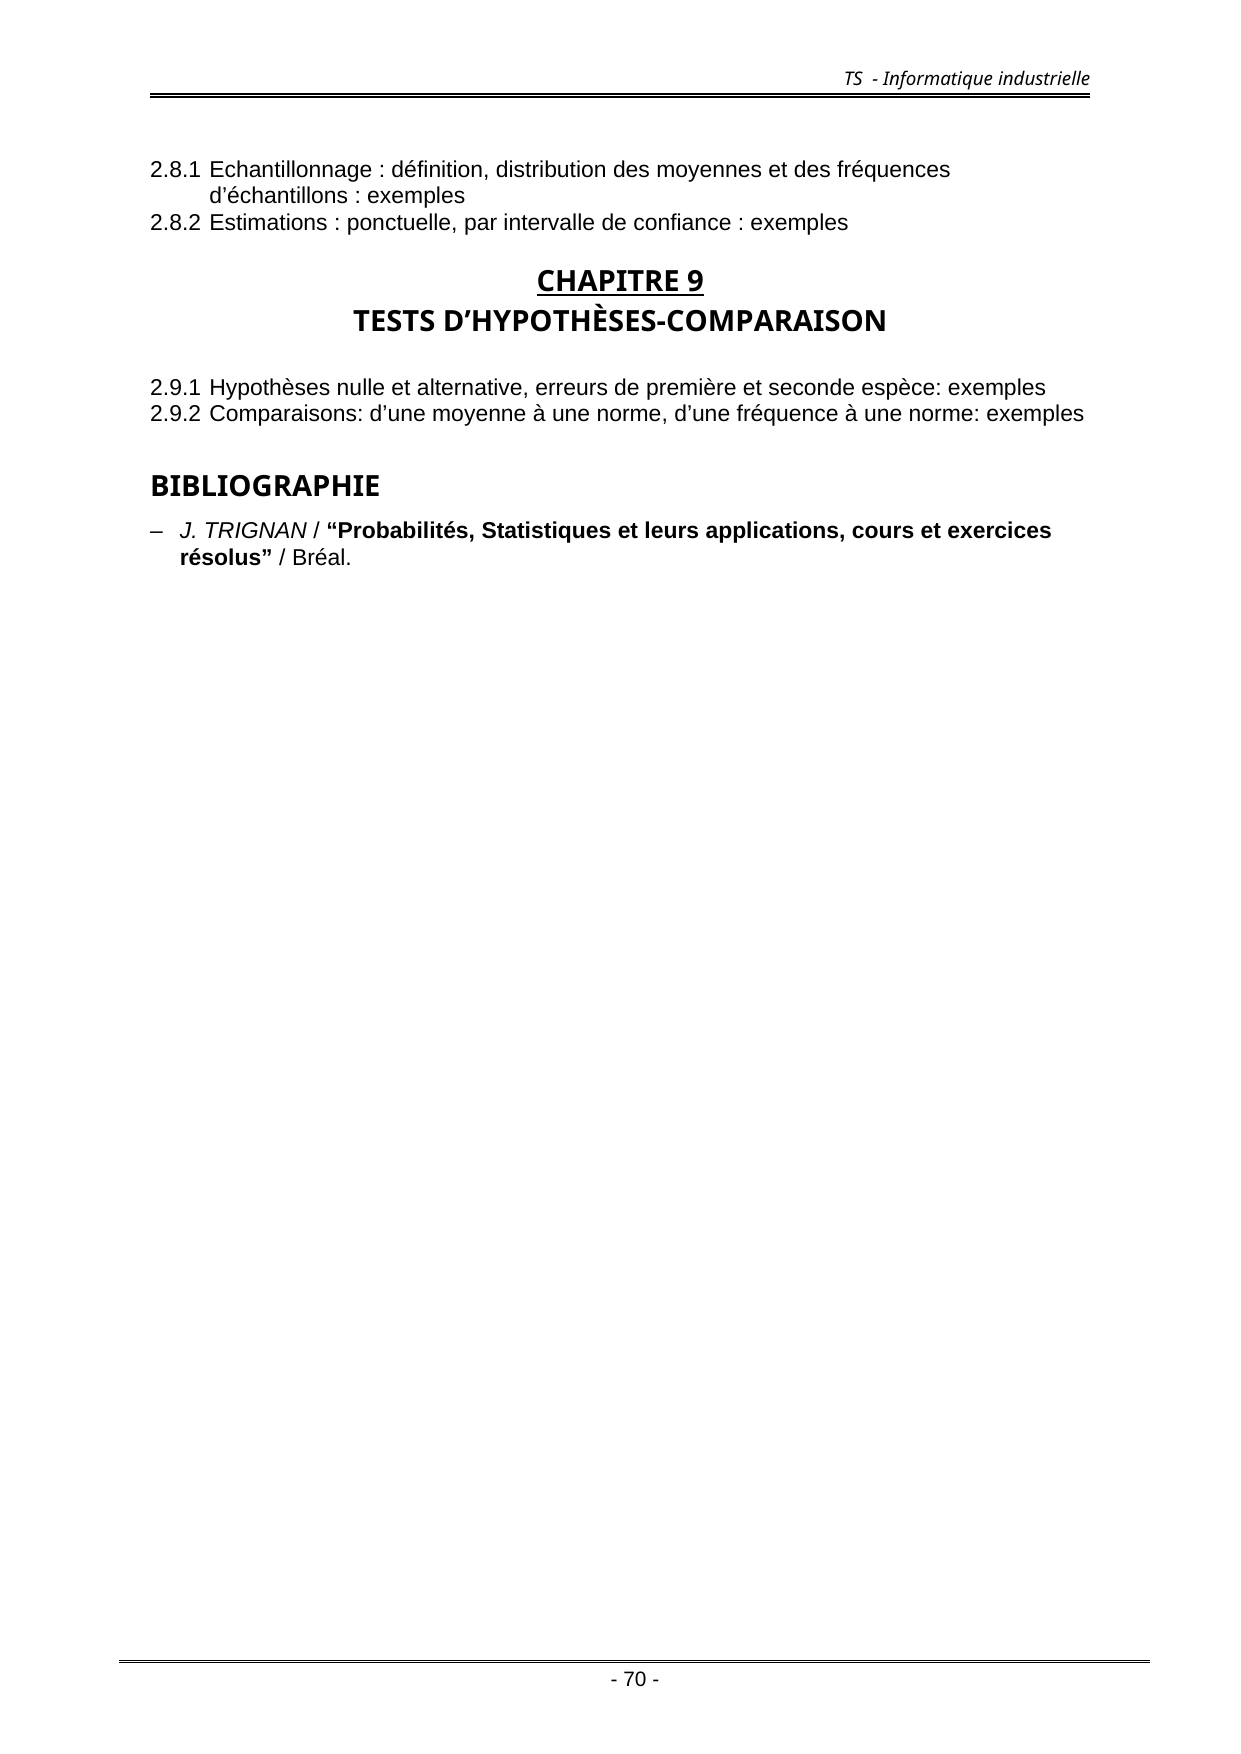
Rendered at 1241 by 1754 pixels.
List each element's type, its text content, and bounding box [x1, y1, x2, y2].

text 2.9.2 Comparaisons: d’une moyenne à une norme, d’une fréquence à une norme: exemples [150, 400, 1090, 426]
subtitle Bibliographie [150, 465, 1090, 505]
text – J. TRIGNAN / “Probabilités, Statistiques et leurs applications, cours et exercices résolus” / Bréal. [150, 517, 1090, 570]
text 2.8.2 Estimations : ponctuelle, par intervalle de confiance : exemples [150, 209, 1090, 235]
title chapitre 9 Tests d’hypothèses-comparaison [150, 260, 1090, 339]
text 2.8.1 Echantillonnage : définition, distribution des moyennes et des fréquences d’échantillons : exemples [150, 156, 1090, 209]
text 2.9.1 Hypothèses nulle et alternative, erreurs de première et seconde espèce: exemples [150, 373, 1090, 400]
